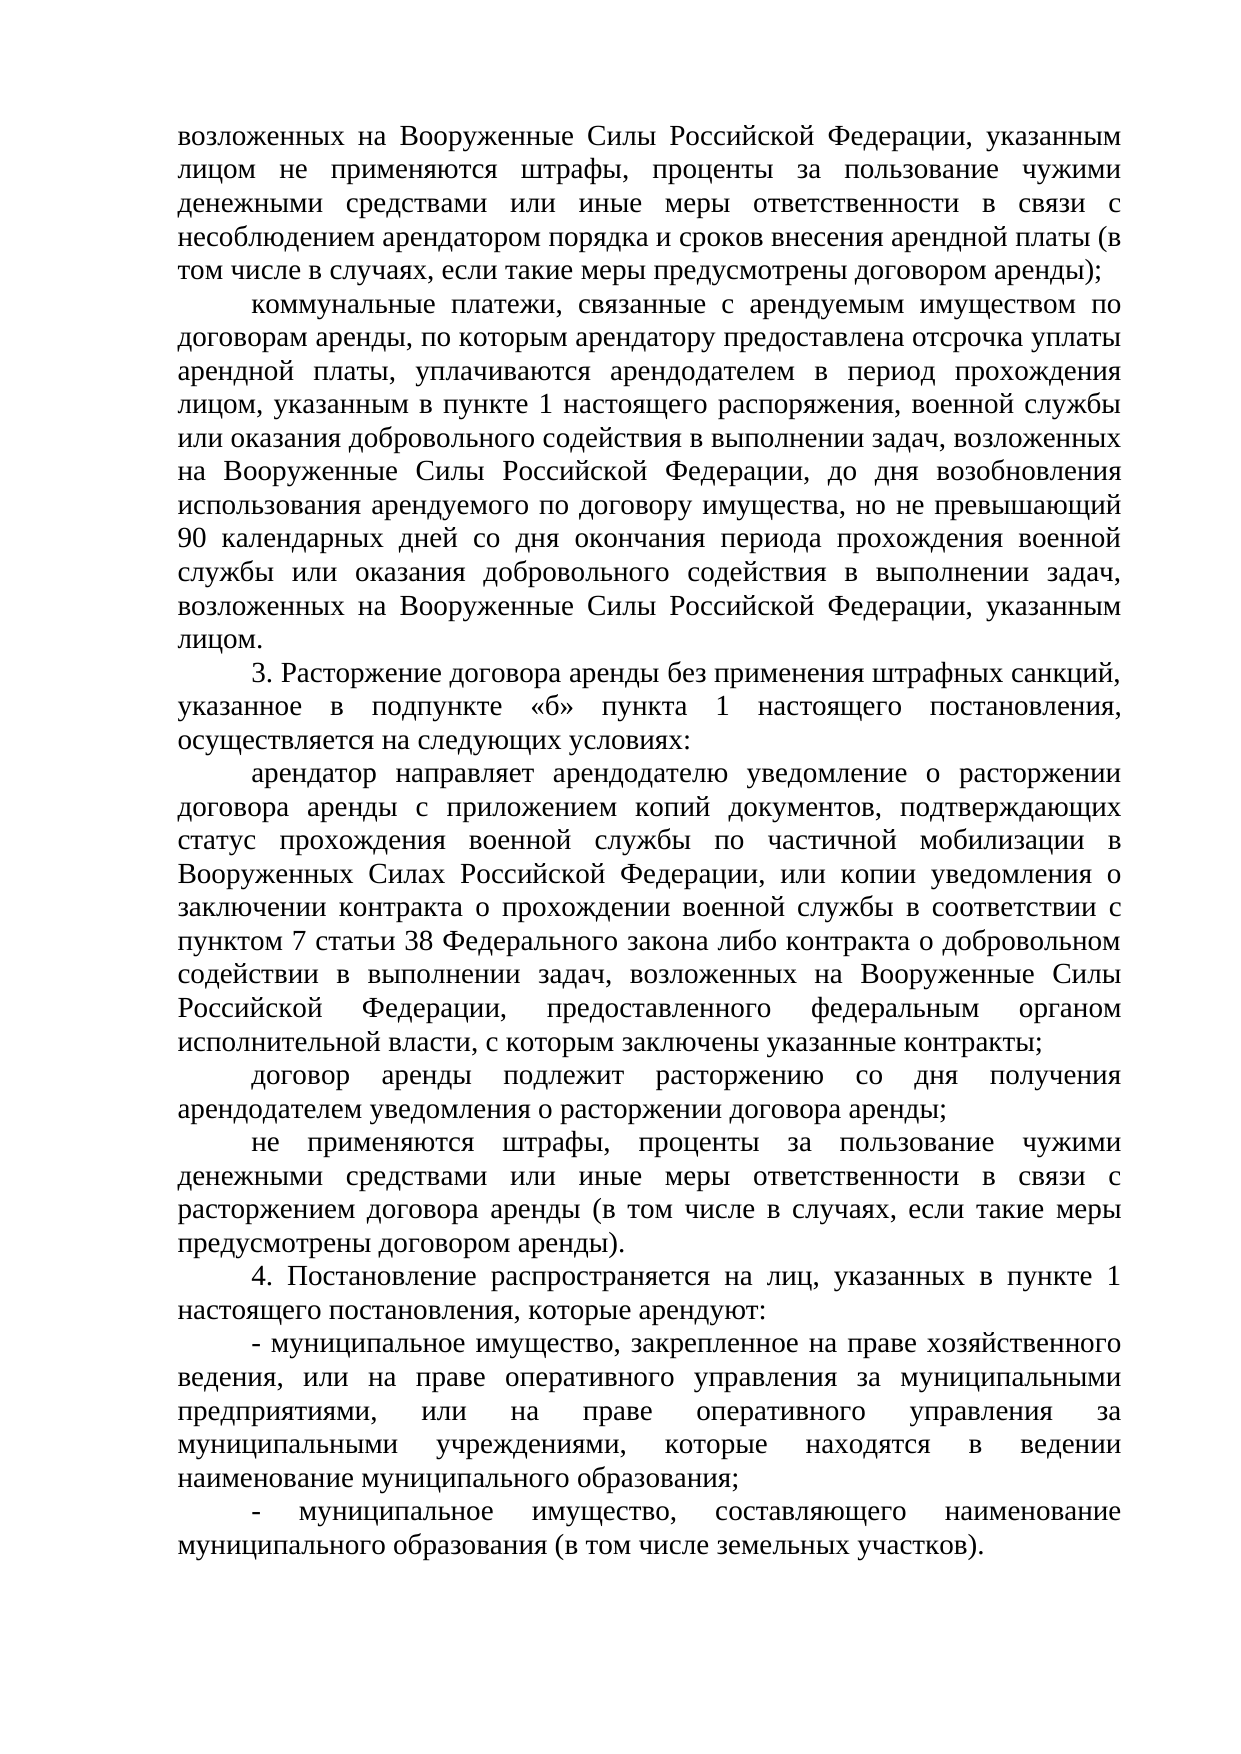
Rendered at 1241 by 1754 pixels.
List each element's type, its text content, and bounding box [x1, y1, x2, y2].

text - муниципальное имущество, закрепленное на праве хозяйственного ведения, или на праве оперативного управления за муниципальными предприятиями, или на праве оперативного управления за муниципальными учреждениями, которые находятся в ведении наименование муниципального образования; [177, 1326, 1122, 1493]
text арендатор направляет арендодателю уведомление о расторжении договора аренды с приложением копий документов, подтверждающих статус прохождения военной службы по частичной мобилизации в Вооруженных Силах Российской Федерации, или копии уведомления о заключении контракта о прохождении военной службы в соответствии с пунктом 7 статьи 38 Федерального закона либо контракта о добровольном содействии в выполнении задач, возложенных на Вооруженные Силы Российской Федерации, предоставленного федеральным органом исполнительной власти, с которым заключены указанные контракты; [177, 755, 1122, 1057]
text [177, 118, 1122, 286]
text договор аренды подлежит расторжению со дня получения арендодателем уведомления о расторжении договора аренды; [177, 1057, 1122, 1124]
text - муниципальное имущество, составляющего наименование муниципального образования (в том числе земельных участков). [177, 1493, 1122, 1560]
text 3. Расторжение договора аренды без применения штрафных санкций, указанное в подпункте «б» пункта 1 настоящего постановления, осуществляется на следующих условиях: [177, 655, 1122, 755]
text 4. Постановление распространяется на лиц, указанных в пункте 1 настоящего постановления, которые арендуют: [177, 1258, 1122, 1326]
text коммунальные платежи, связанные с арендуемым имуществом по договорам аренды, по которым арендатору предоставлена отсрочка уплаты арендной платы, уплачиваются арендодателем в период прохождения лицом, указанным в пункте 1 настоящего распоряжения, военной службы или оказания добровольного содействия в выполнении задач, возложенных на Вооруженные Силы Российской Федерации, до дня возобновления использования арендуемого по договору имущества, но не превышающий 90 календарных дней со дня окончания периода прохождения военной службы или оказания добровольного содействия в выполнении задач, возложенных на Вооруженные Силы Российской Федерации, указанным лицом. [177, 286, 1122, 655]
text не применяются штрафы, проценты за пользование чужими денежными средствами или иные меры ответственности в связи с расторжением договора аренды (в том числе в случаях, если такие меры предусмотрены договором аренды). [177, 1124, 1122, 1258]
